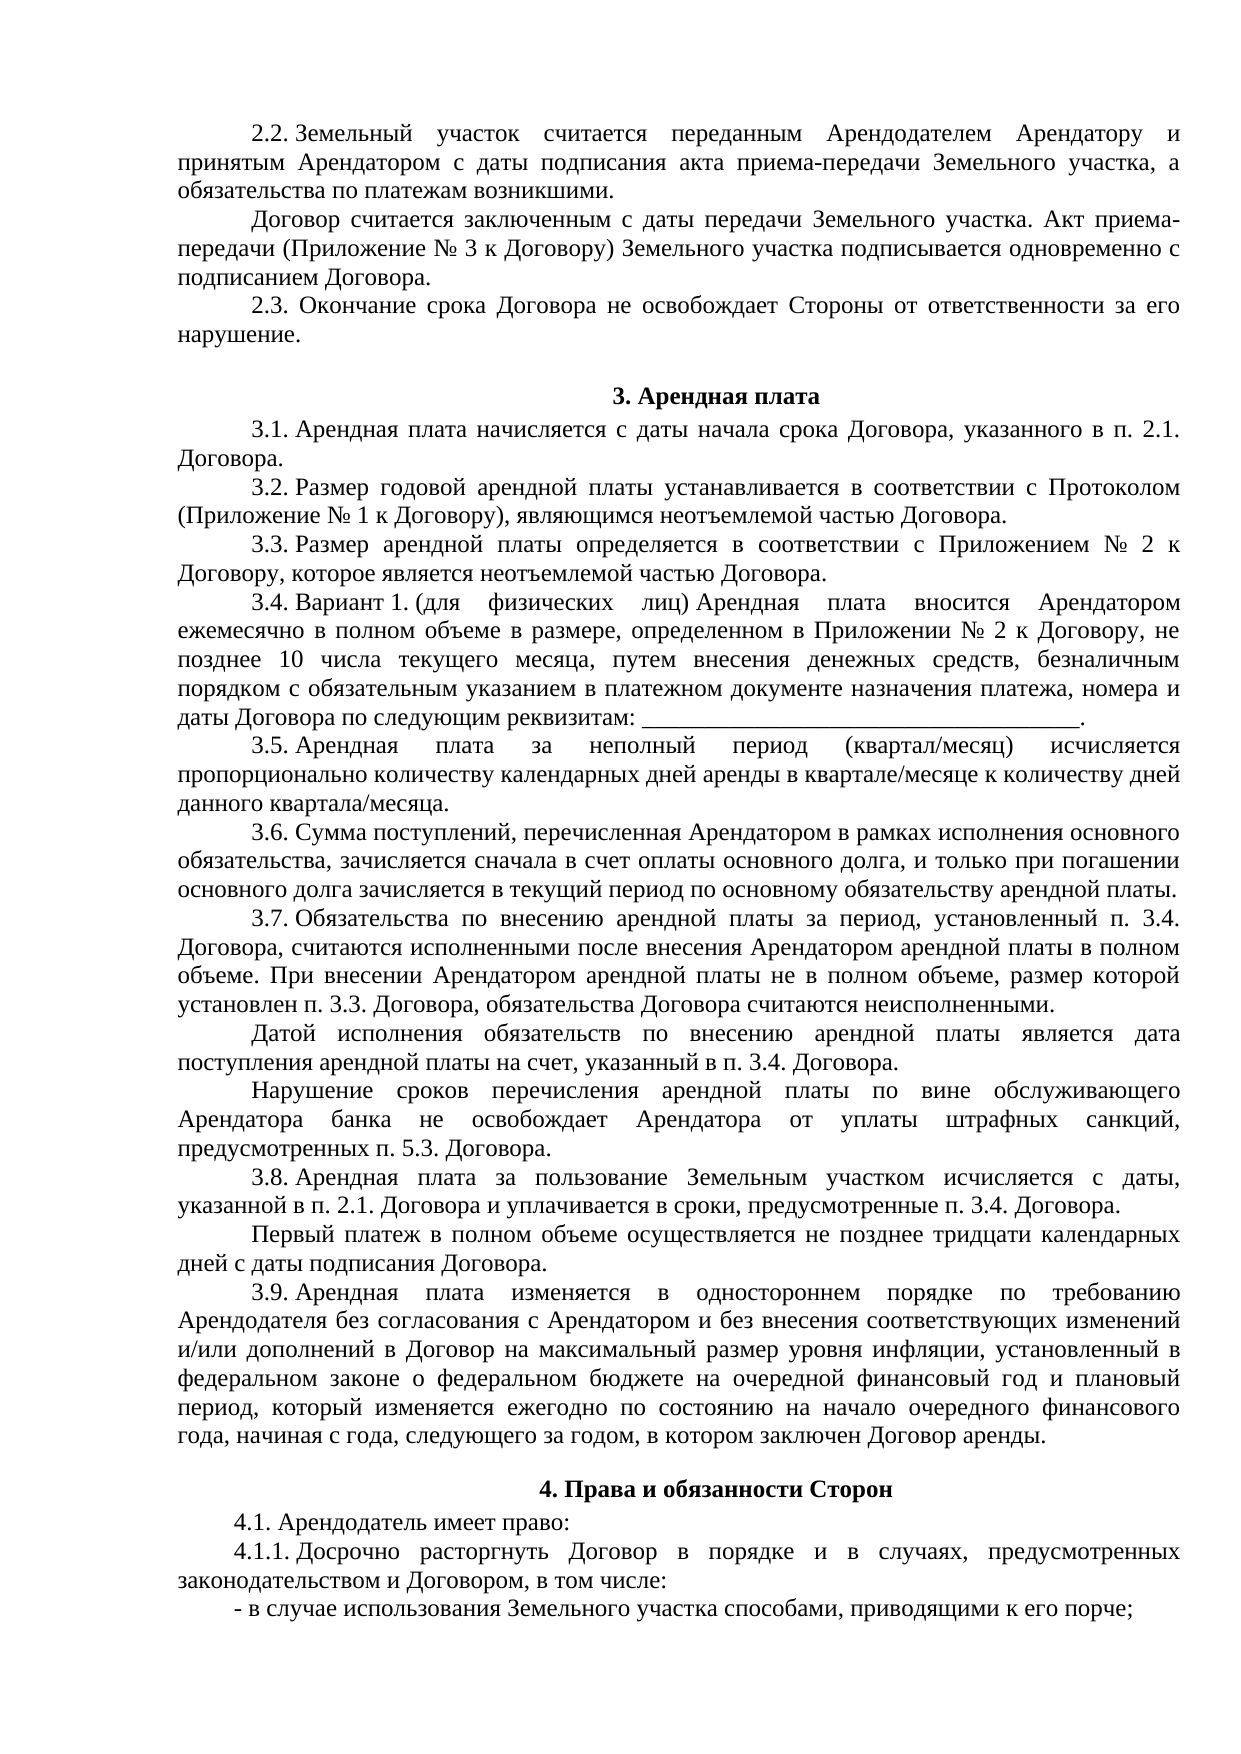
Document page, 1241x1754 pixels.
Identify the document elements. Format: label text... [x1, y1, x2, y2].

text 3.6. Сумма поступлений, перечисленная Арендатором в рамках исполнения основного обязательства, зачисляется сначала в счет оплаты основного долга, и только при погашении основного долга зачисляется в текущий период по основному обязательству арендной платы. [177, 817, 1181, 903]
text Договор считается заключенным с даты передачи Земельного участка. Акт приема-передачи (Приложение № 3 к Договору) Земельного участка подписывается одновременно с подписанием Договора. [177, 204, 1181, 291]
text 2.3. Окончание срока Договора не освобождает Стороны от ответственности за его нарушение. [177, 291, 1181, 348]
text 3. Арендная плата [177, 381, 1181, 410]
text Нарушение сроков перечисления арендной платы по вине обслуживающего Арендатора банка не освобождает Арендатора от уплаты штрафных санкций, предусмотренных п. 5.3. Договора. [177, 1075, 1181, 1162]
text Датой исполнения обязательств по внесению арендной платы является дата поступления арендной платы на счет, указанный в п. 3.4. Договора. [177, 1018, 1181, 1075]
text - в случае использования Земельного участка способами, приводящими к его порче; [177, 1593, 1181, 1622]
text 4.1. Арендодатель имеет право: [177, 1507, 1181, 1536]
text 4. Права и обязанности Сторон [177, 1474, 1181, 1503]
text 3.9. Арендная плата изменяется в одностороннем порядке по требованию Арендодателя без согласования с Арендатором и без внесения соответствующих изменений и/или дополнений в Договор на максимальный размер уровня инфляции, установленный в федеральном законе о федеральном бюджете на очередной финансовый год и плановый период, который изменяется ежегодно по состоянию на начало очередного финансового года, начиная с года, следующего за годом, в котором заключен Договор аренды. [177, 1277, 1181, 1449]
text 3.5. Арендная плата за неполный период (квартал/месяц) исчисляется пропорционально количеству календарных дней аренды в квартале/месяце к количеству дней данного квартала/месяца. [177, 730, 1181, 817]
text 3.7. Обязательства по внесению арендной платы за период, установленный п. 3.4. Договора, считаются исполненными после внесения Арендатором арендной платы в полном объеме. При внесении Арендатором арендной платы не в полном объеме, размер которой установлен п. 3.3. Договора, обязательства Договора считаются неисполненными. [177, 903, 1181, 1018]
text 3.1. Арендная плата начисляется с даты начала срока Договора, указанного в п. 2.1. Договора. [177, 414, 1181, 472]
text 4.1.1. Досрочно расторгнуть Договор в порядке и в случаях, предусмотренных законодательством и Договором, в том числе: [177, 1536, 1181, 1593]
text 3.8. Арендная плата за пользование Земельным участком исчисляется с даты, указанной в п. 2.1. Договора и уплачивается в сроки, предусмотренные п. 3.4. Договора. [177, 1162, 1181, 1219]
text Первый платеж в полном объеме осуществляется не позднее тридцати календарных дней с даты подписания Договора. [177, 1219, 1181, 1277]
text 3.2. Размер годовой арендной платы устанавливается в соответствии с Протоколом (Приложение № 1 к Договору), являющимся неотъемлемой частью Договора. [177, 472, 1181, 529]
text 2.2. Земельный участок считается переданным Арендодателем Арендатору и принятым Арендатором с даты подписания акта приема-передачи Земельного участка, а обязательства по платежам возникшими. [177, 118, 1181, 204]
text 3.3. Размер арендной платы определяется в соответствии с Приложением № 2 к Договору, которое является неотъемлемой частью Договора. [177, 529, 1181, 587]
text 3.4. Вариант 1. (для физических лиц) Арендная плата вносится Арендатором ежемесячно в полном объеме в размере, определенном в Приложении № 2 к Договору, не позднее 10 числа текущего месяца, путем внесения денежных средств, безналичным порядком с обязательным указанием в платежном документе назначения платежа, номера и даты Договора по следующим реквизитам: ___________________________________. [177, 587, 1181, 730]
